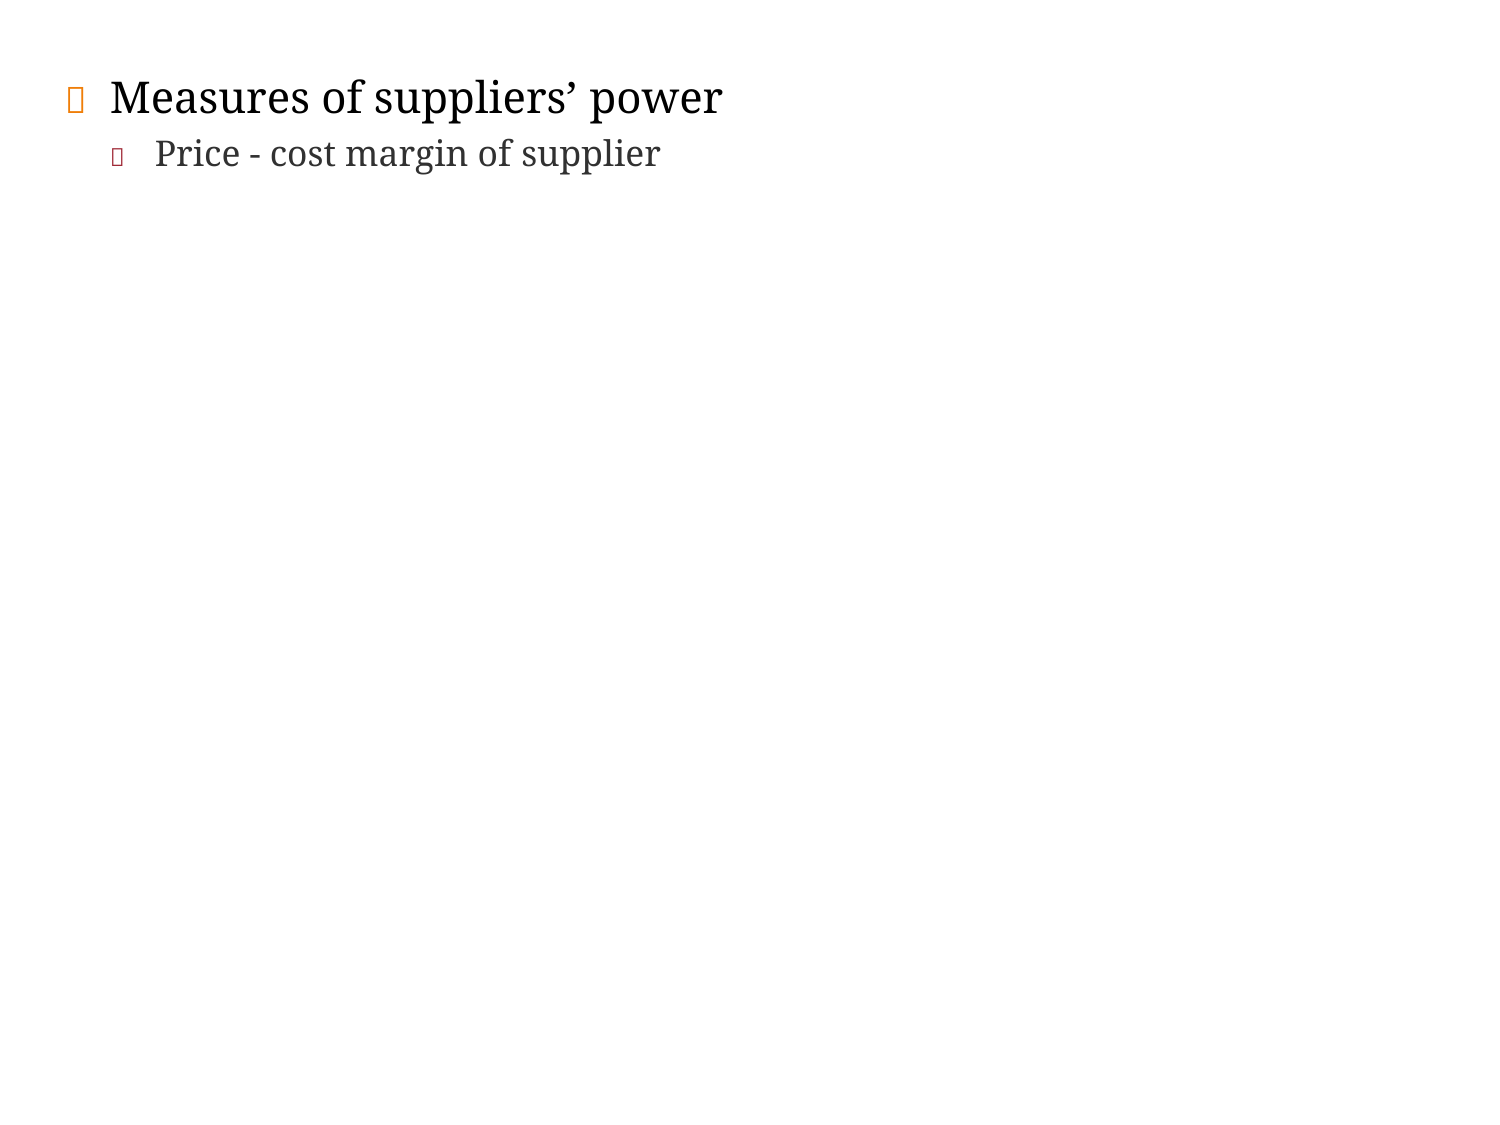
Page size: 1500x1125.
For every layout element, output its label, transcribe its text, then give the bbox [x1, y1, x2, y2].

list Price - cost margin of supplier [109, 129, 1462, 177]
list Measures of suppliers’ power [64, 67, 1462, 126]
